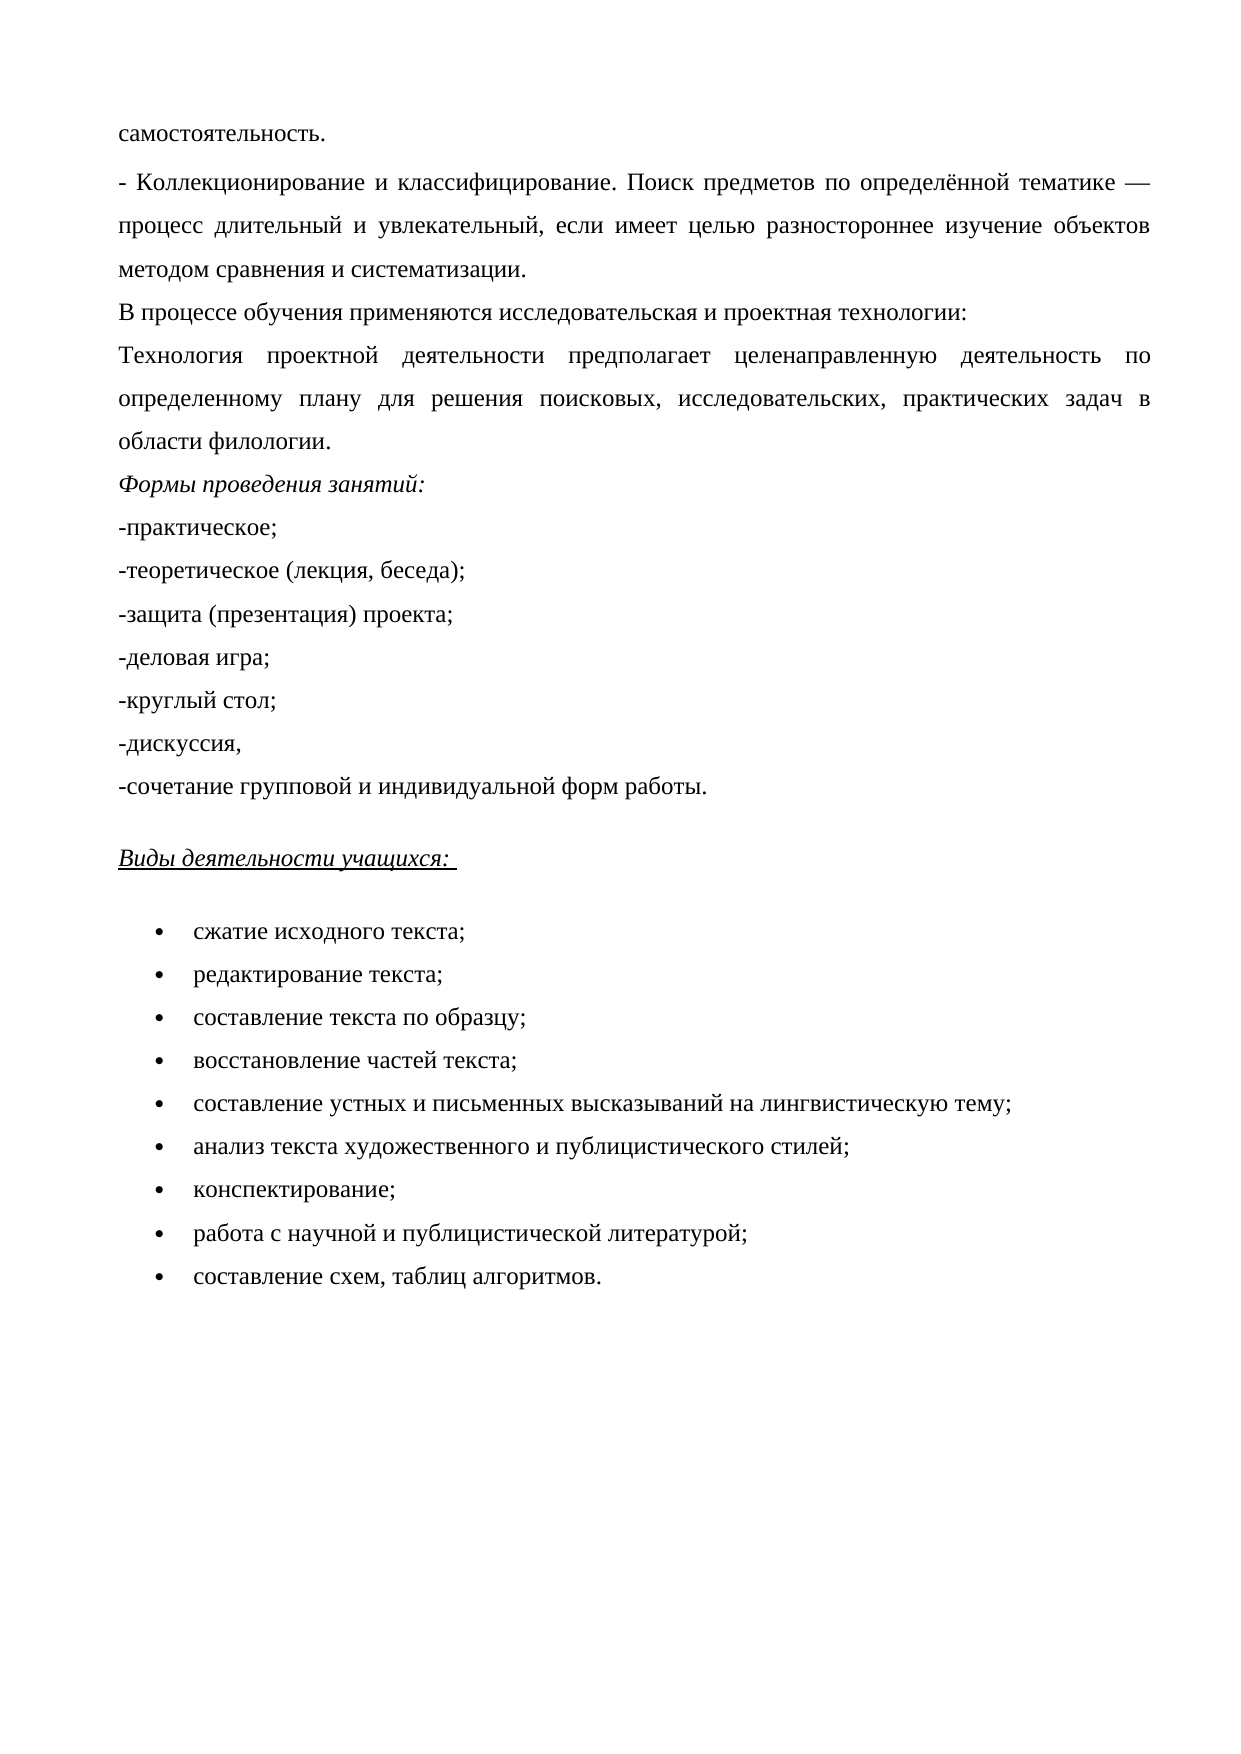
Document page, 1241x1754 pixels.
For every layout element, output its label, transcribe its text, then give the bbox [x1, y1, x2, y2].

text -теоретическое (лекция, беседа); [118, 556, 1152, 584]
list составление схем, таблиц алгоритмов. [156, 1261, 1152, 1289]
list сжатие исходного текста; [156, 916, 1152, 944]
list составление текста по образцу; [156, 1002, 1152, 1031]
list редактирование текста; [156, 959, 1152, 988]
list анализ текста художественного и публицистического стилей; [156, 1131, 1152, 1160]
text -круглый стол; [118, 685, 1152, 714]
text -деловая игра; [118, 642, 1152, 671]
list конспектирование; [156, 1174, 1152, 1203]
text -дискуссия, [118, 728, 1152, 757]
text - Коллекционирование и классифицирование. Поиск предметов по определённой тематике — процесс длительный и увлекательный, если имеет целью разностороннее изучение объектов методом сравнения и систематизации. [118, 167, 1152, 282]
list восстановление частей текста; [156, 1045, 1152, 1074]
text Технология проектной деятельности предполагает целенаправленную деятельность по определенному плану для решения поисковых, исследовательских, практических задач в области филологии. [118, 340, 1152, 455]
text -защита (презентация) проекта; [118, 599, 1152, 627]
list работа с научной и публицистической литературой; [156, 1218, 1152, 1246]
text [118, 118, 1152, 147]
text В процессе обучения применяются исследовательская и проектная технологии: [118, 297, 1152, 326]
text Виды деятельности учащихся: [118, 843, 1152, 872]
text Формы проведения занятий: [118, 469, 1152, 498]
text -практическое; [118, 512, 1152, 541]
list составление устных и письменных высказываний на лингвистическую тему; [156, 1088, 1152, 1117]
text -сочетание групповой и индивидуальной форм работы. [118, 771, 1152, 800]
